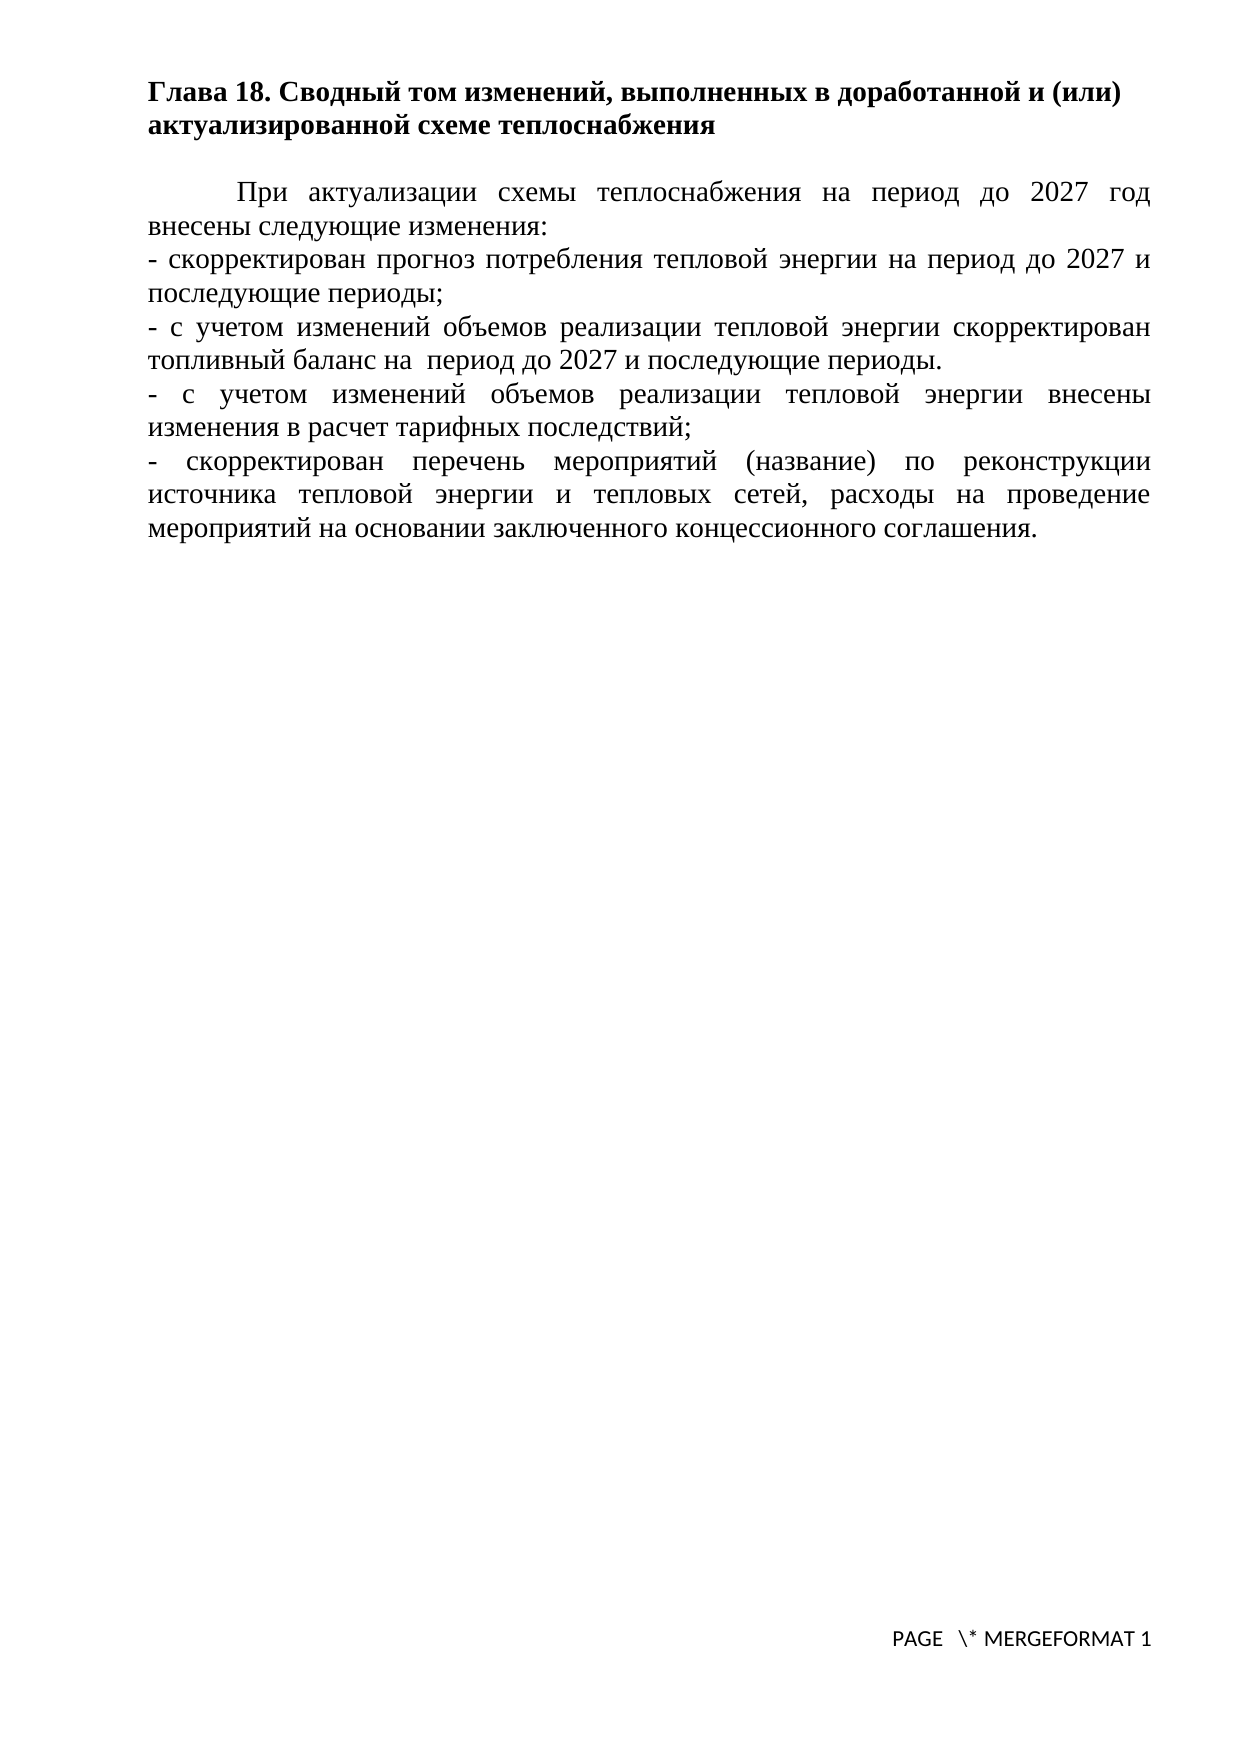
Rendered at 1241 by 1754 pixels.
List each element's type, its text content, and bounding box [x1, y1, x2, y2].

text - скорректирован прогноз потребления тепловой энергии на период до 2027 и последующие периоды; [148, 242, 1152, 309]
text Глава 18. Сводный том изменений, выполненных в доработанной и (или) актуализированной схеме теплоснабжения [148, 74, 1152, 141]
text - с учетом изменений объемов реализации тепловой энергии скорректирован топливный баланс на период до 2027 и последующие периоды. [148, 309, 1152, 376]
text - скорректирован перечень мероприятий (название) по реконструкции источника тепловой энергии и тепловых сетей, расходы на проведение мероприятий на основании заключенного концессионного соглашения. [148, 443, 1152, 543]
text При актуализации схемы теплоснабжения на период до 2027 год внесены следующие изменения: [148, 174, 1152, 242]
text - с учетом изменений объемов реализации тепловой энергии внесены изменения в расчет тарифных последствий; [148, 376, 1152, 443]
